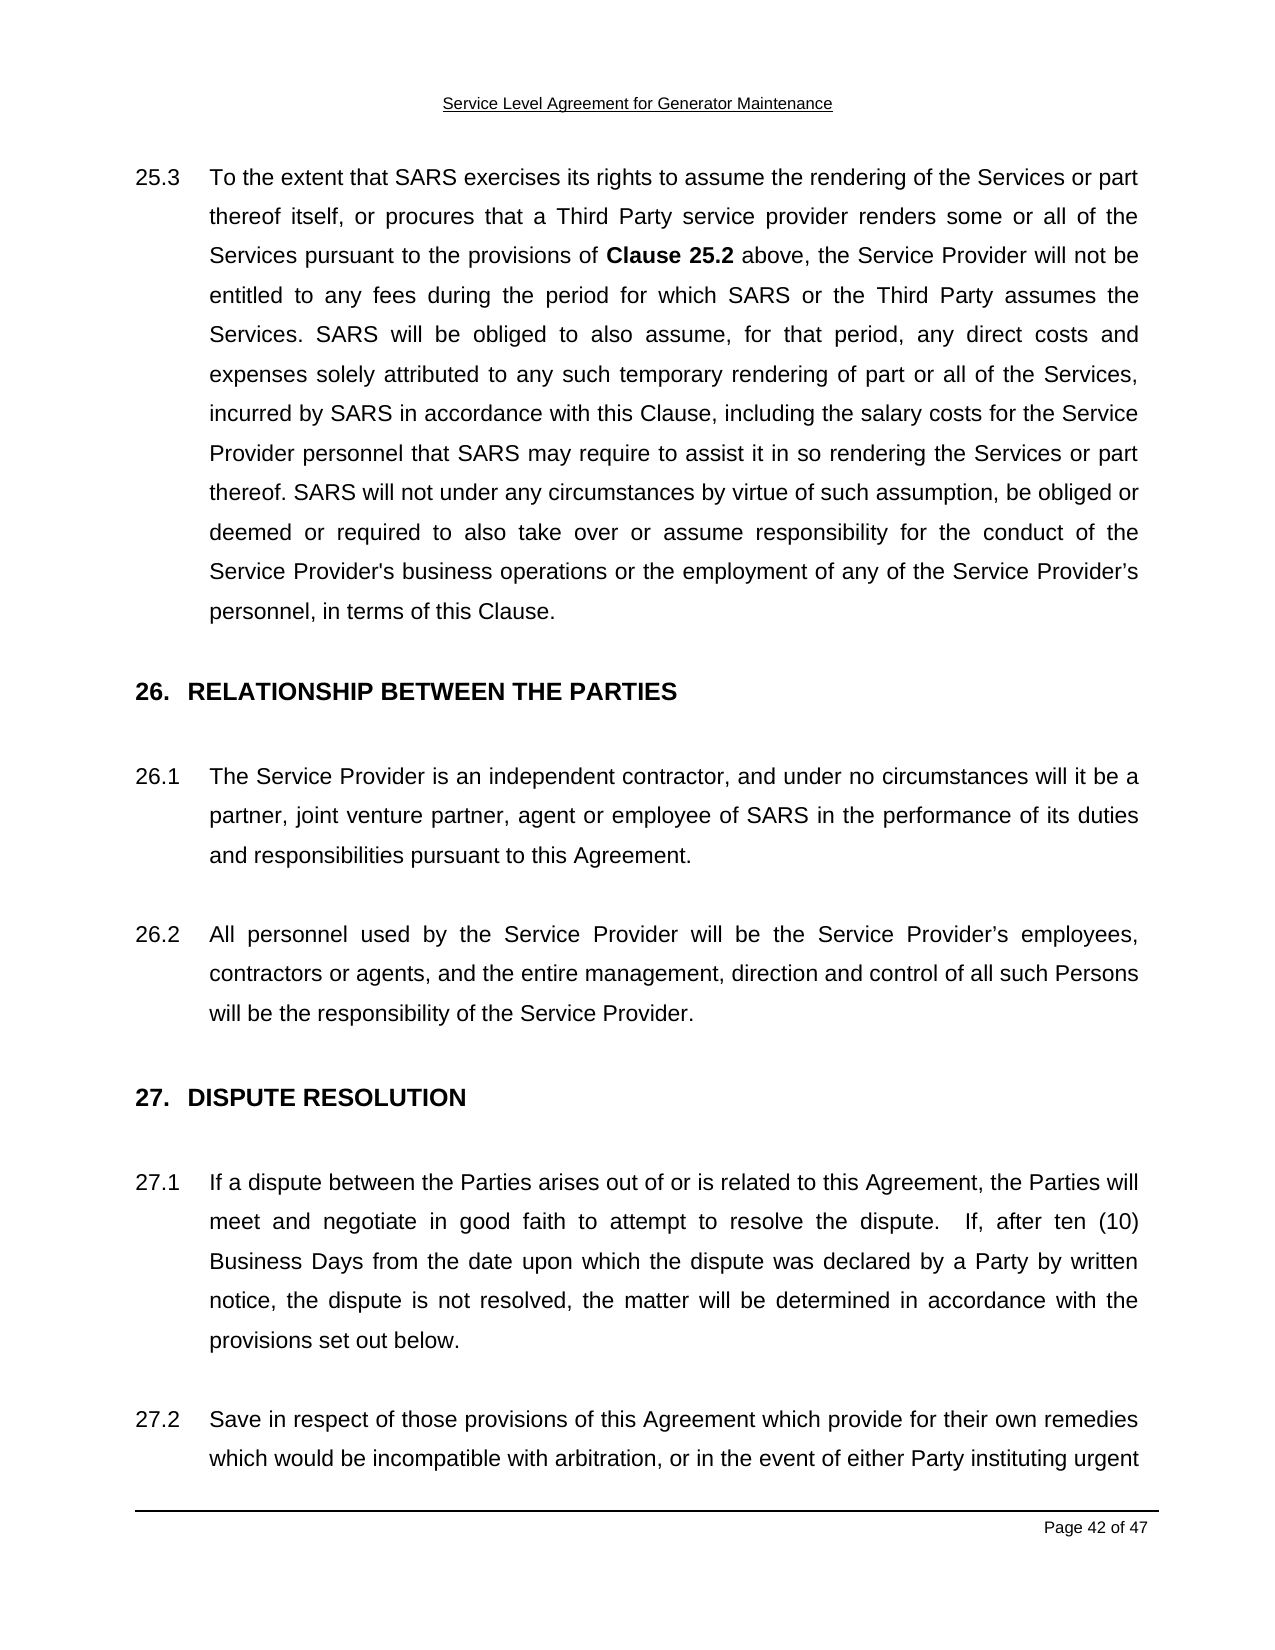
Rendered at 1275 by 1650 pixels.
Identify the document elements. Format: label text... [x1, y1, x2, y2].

subtitle If a dispute between the Parties arises out of or is related to this Agreement, the Parties will meet and negotiate in good faith to attempt to resolve the dispute. If, after ten (10) Business Days from the date upon which the dispute was declared by a Party by written notice, the dispute is not resolved, the matter will be determined in accordance with the provisions set out below. [135, 1169, 1140, 1353]
subtitle DISPUTE RESOLUTION [135, 1082, 1140, 1111]
subtitle RELATIONSHIP BETWEEN THE PARTIES [135, 677, 1140, 706]
subtitle To the extent that SARS exercises its rights to assume the rendering of the Services or part thereof itself, or procures that a Third Party service provider renders some or all of the Services pursuant to the provisions of Clause 25.2 above, the Service Provider will not be entitled to any fees during the period for which SARS or the Third Party assumes the Services. SARS will be obliged to also assume, for that period, any direct costs and expenses solely attributed to any such temporary rendering of part or all of the Services, incurred by SARS in accordance with this Clause, including the salary costs for the Service Provider personnel that SARS may require to assist it in so rendering the Services or part thereof. SARS will not under any circumstances by virtue of such assumption, be obliged or deemed or required to also take over or assume responsibility for the conduct of the Service Provider's business operations or the employment of any of the Service Provider’s personnel, in terms of this Clause. [135, 163, 1140, 624]
subtitle All personnel used by the Service Provider will be the Service Provider’s employees, contractors or agents, and the entire management, direction and control of all such Persons will be the responsibility of the Service Provider. [135, 921, 1140, 1026]
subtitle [135, 1406, 1140, 1471]
subtitle The Service Provider is an independent contractor, and under no circumstances will it be a partner, joint venture partner, agent or employee of SARS in the performance of its duties and responsibilities pursuant to this Agreement. [135, 763, 1140, 868]
